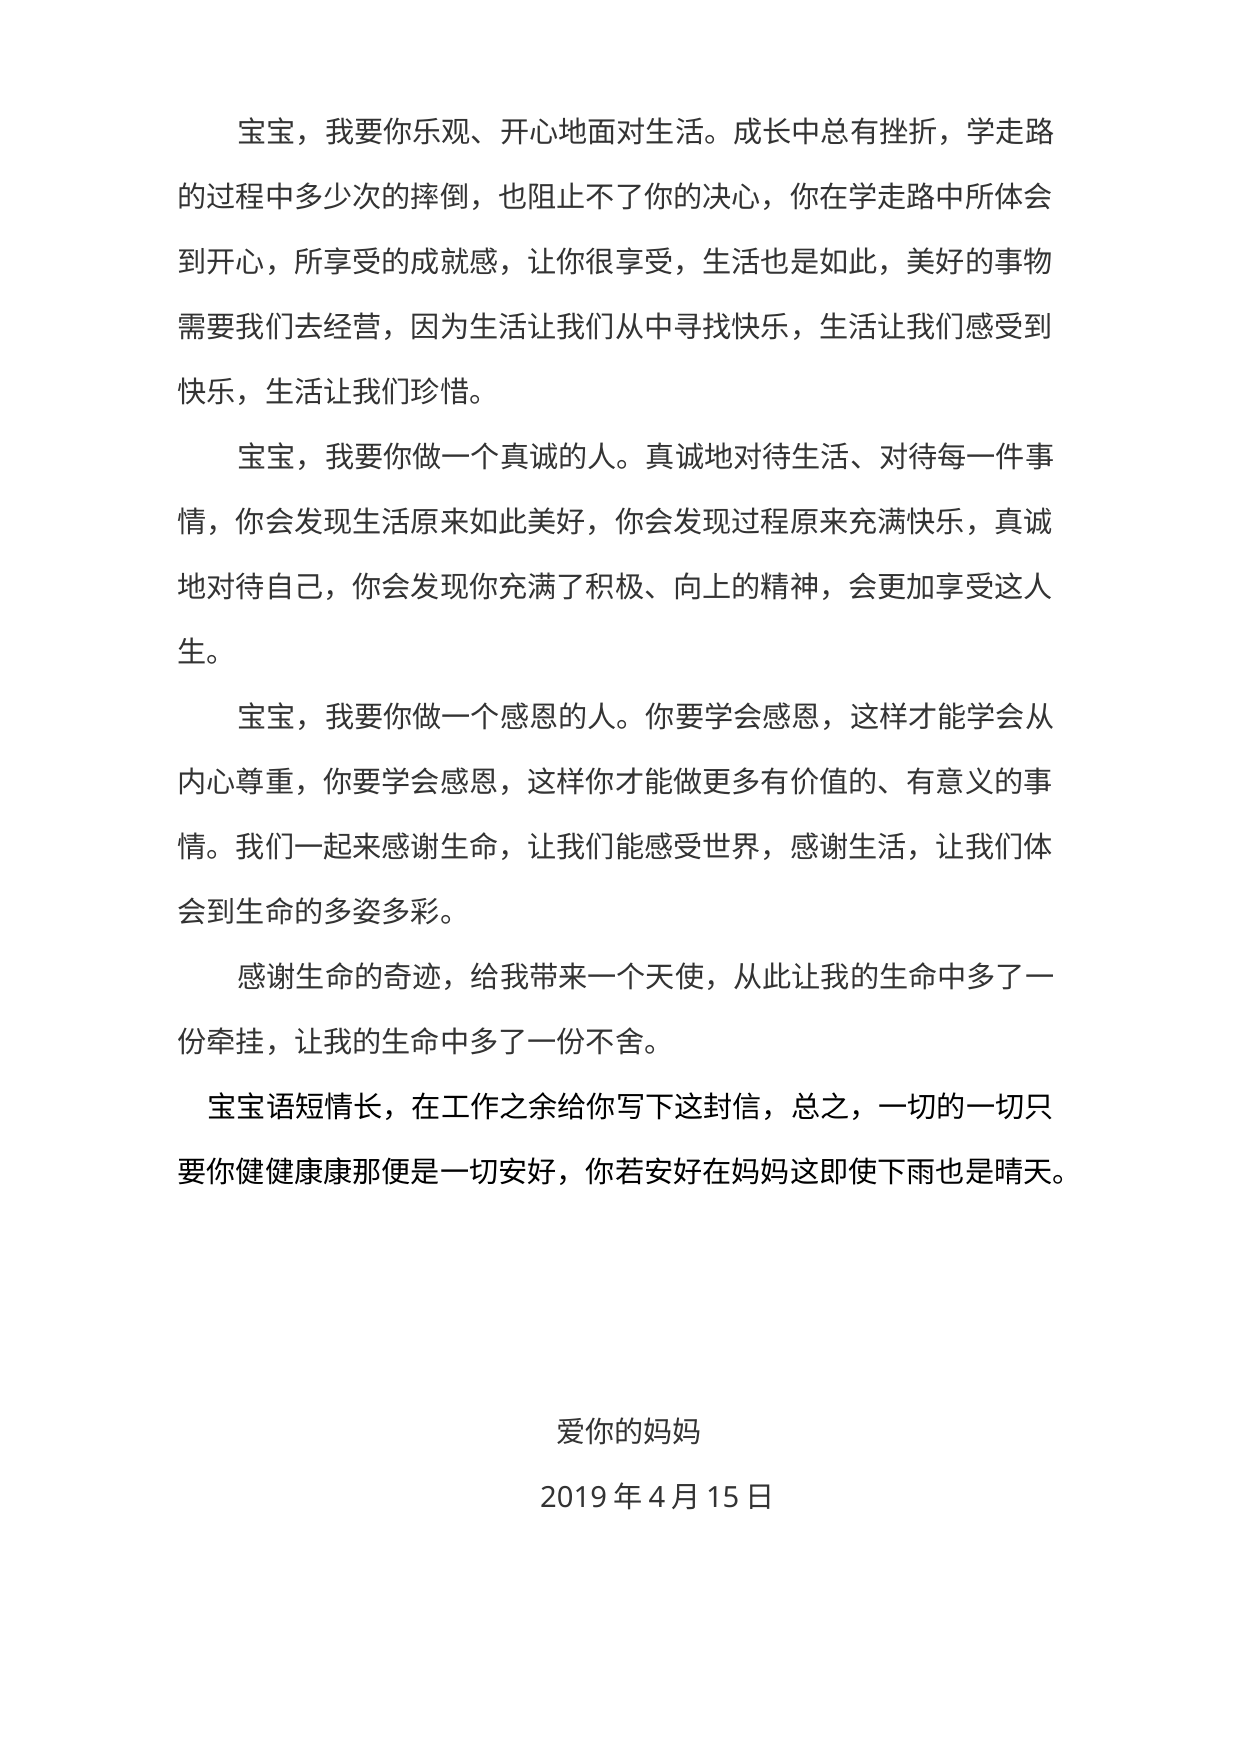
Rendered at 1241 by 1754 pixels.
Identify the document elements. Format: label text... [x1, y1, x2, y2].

text 宝宝，我要你做一个感恩的人。你要学会感恩，这样才能学会从内心尊重，你要学会感恩，这样你才能做更多有价值的、有意义的事情。我们一起来感谢生命，让我们能感受世界，感谢生活，让我们体会到生命的多姿多彩。 [177, 682, 1063, 942]
text 2019年4月15日 [177, 1462, 1063, 1527]
text 宝宝语短情长，在工作之余给你写下这封信，总之，一切的一切只要你健健康康那便是一切安好，你若安好在妈妈这即使下雨也是晴天。 [177, 1072, 1063, 1202]
text 爱你的妈妈 [177, 1397, 1063, 1462]
text 宝宝，我要你乐观、开心地面对生活。成长中总有挫折，学走路的过程中多少次的摔倒，也阻止不了你的决心，你在学走路中所体会到开心，所享受的成就感，让你很享受，生活也是如此，美好的事物需要我们去经营，因为生活让我们从中寻找快乐，生活让我们感受到快乐，生活让我们珍惜。 [177, 97, 1063, 422]
text 宝宝，我要你做一个真诚的人。真诚地对待生活、对待每一件事情，你会发现生活原来如此美好，你会发现过程原来充满快乐，真诚地对待自己，你会发现你充满了积极、向上的精神，会更加享受这人生。 [177, 422, 1063, 682]
text 感谢生命的奇迹，给我带来一个天使，从此让我的生命中多了一份牵挂，让我的生命中多了一份不舍。 [177, 942, 1063, 1072]
